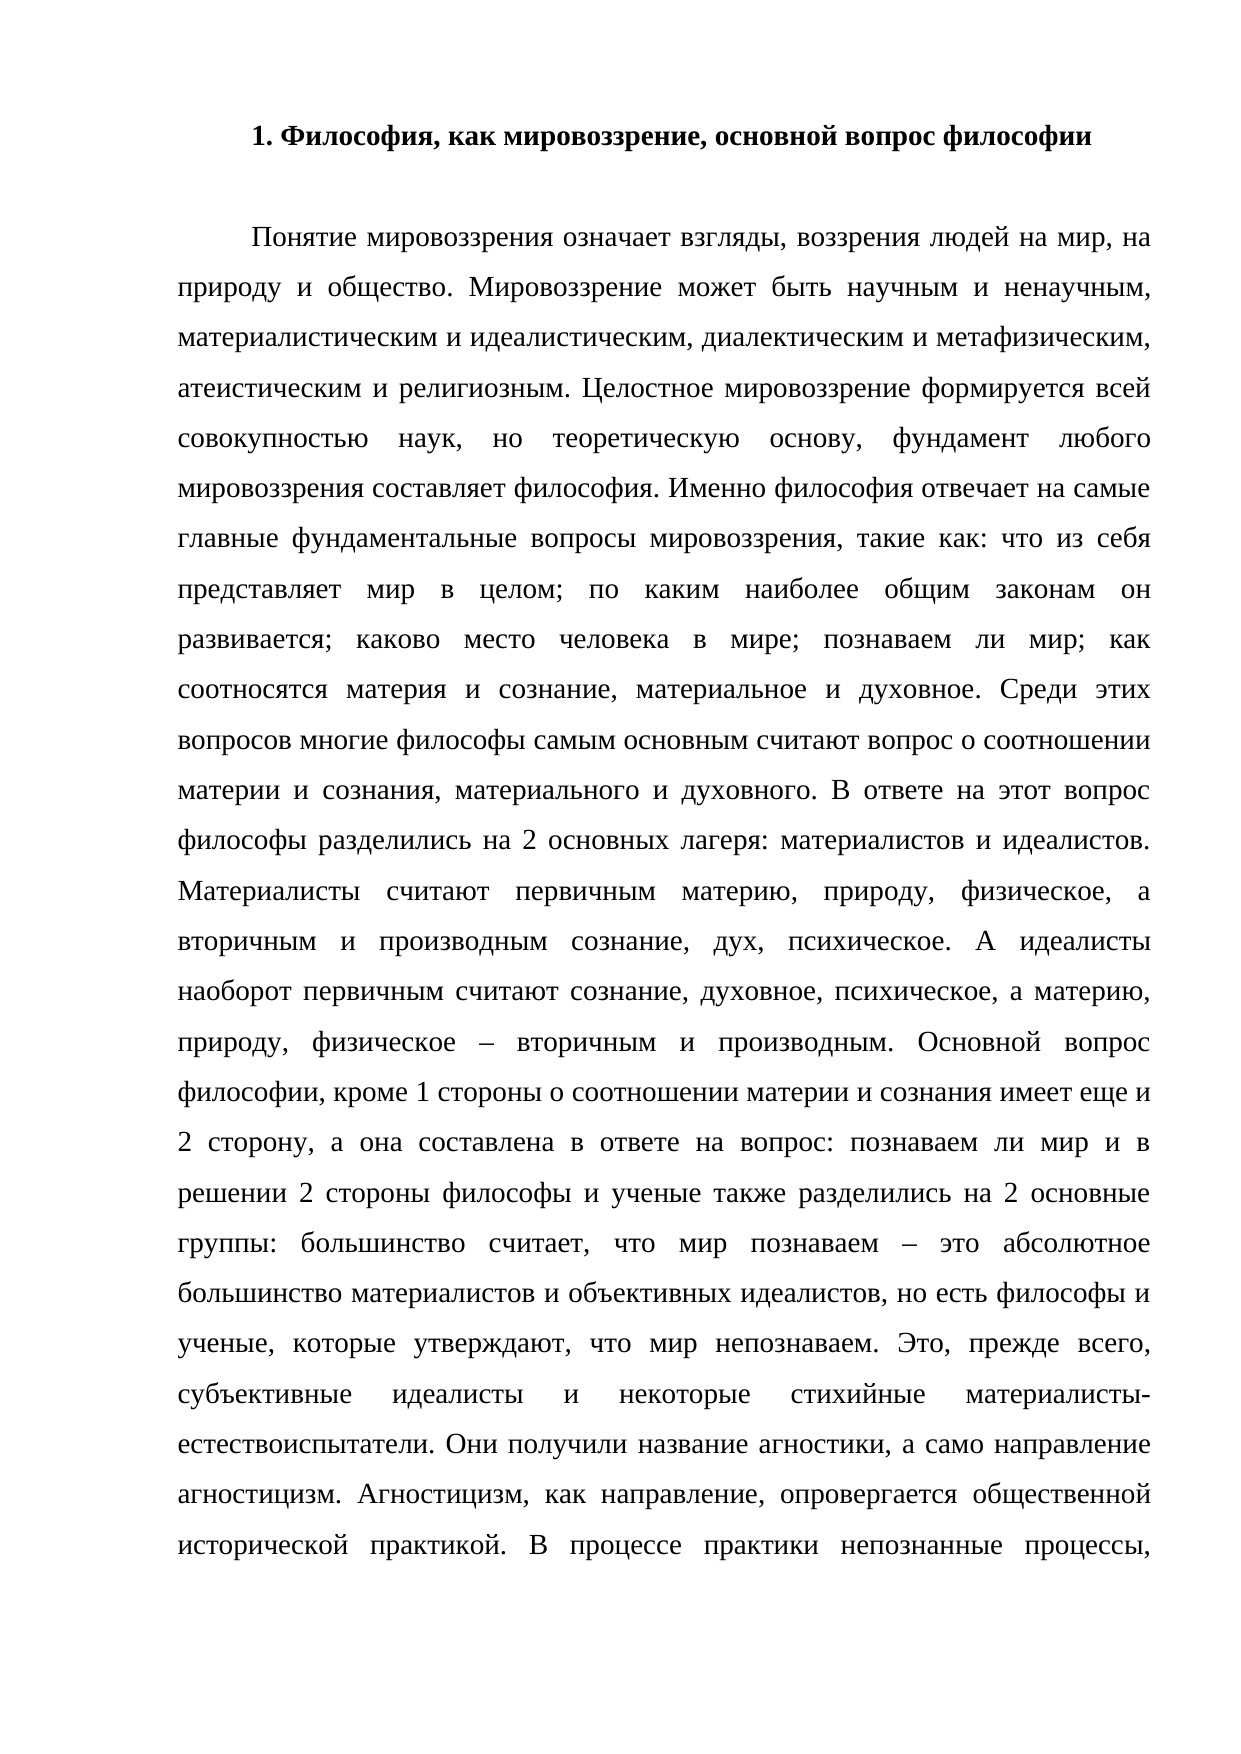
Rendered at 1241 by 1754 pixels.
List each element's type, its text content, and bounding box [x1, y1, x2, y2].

text 1. Философия, как мировоззрение, основной вопрос философии [177, 118, 1152, 152]
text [177, 219, 1152, 1560]
